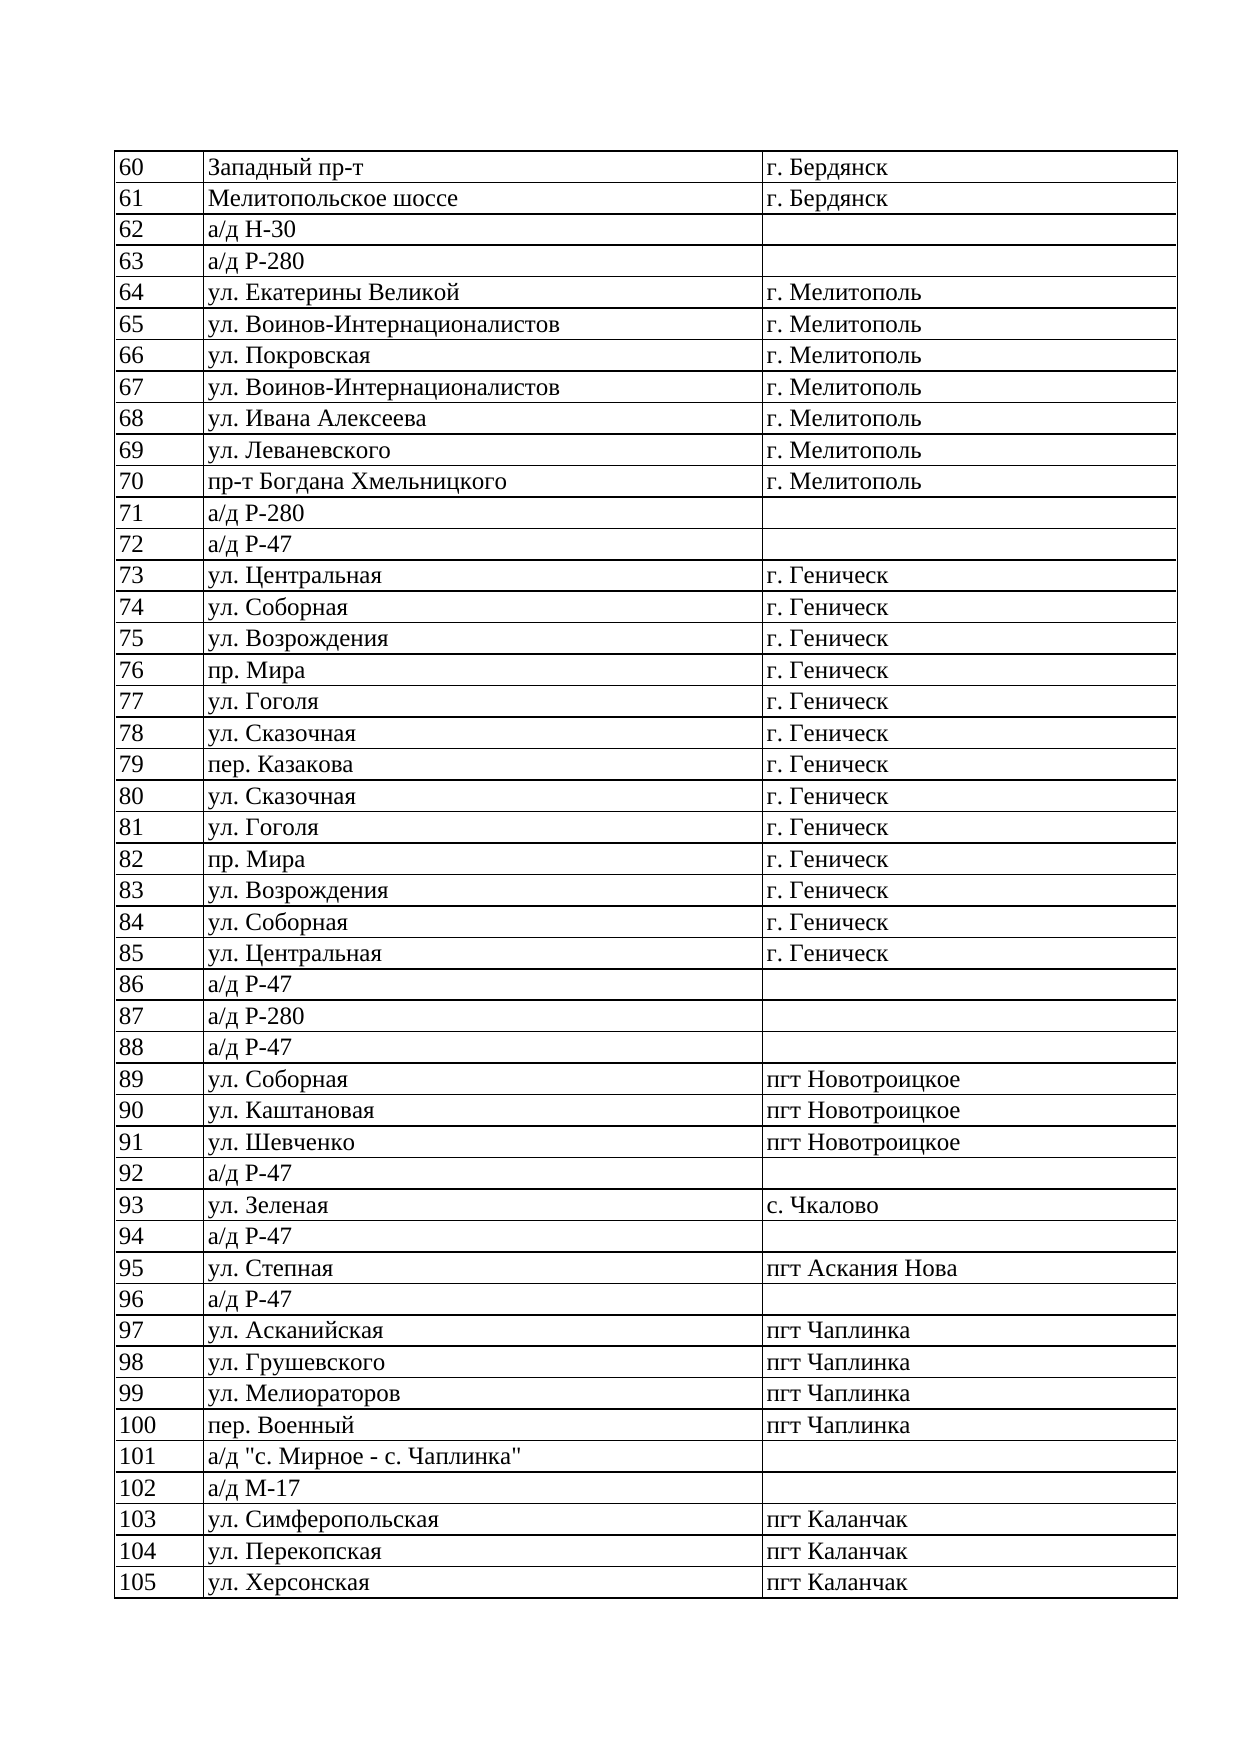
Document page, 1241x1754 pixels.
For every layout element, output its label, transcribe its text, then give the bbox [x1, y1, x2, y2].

table_cell ул. Ивана Алексеева [204, 403, 762, 433]
table_cell а/д Р-47 [204, 1284, 762, 1314]
table_cell 67 [115, 371, 203, 402]
table_cell г. Геническ [763, 779, 1177, 811]
table_cell а/д Р-47 [204, 529, 762, 559]
table_cell пгт Чаплинка [763, 1377, 1177, 1408]
table_cell г. Мелитополь [763, 433, 1177, 464]
table_cell г. Мелитополь [763, 465, 1177, 496]
table_cell пгт Чаплинка [763, 1314, 1177, 1345]
table_cell г. Бердянск [763, 181, 1177, 213]
table_cell ул. Степная [204, 1253, 762, 1282]
table_cell а/д Р-280 [204, 246, 762, 276]
table_cell пр-т Богдана Хмельницкого [204, 466, 762, 496]
table_cell [763, 213, 1177, 244]
table_cell г. Геническ [763, 559, 1177, 590]
table_cell [763, 496, 1177, 527]
table_cell [763, 999, 1177, 1031]
table_cell 90 [115, 1095, 203, 1125]
table_cell 84 [115, 906, 203, 936]
table_cell пгт Каланчак [763, 1566, 1177, 1597]
table_cell 97 [115, 1315, 203, 1345]
table_cell г. Мелитополь [763, 339, 1177, 370]
table_cell 98 [115, 1346, 203, 1377]
table_cell а/д Р-280 [204, 1001, 762, 1031]
table_cell пер. Казакова [204, 749, 762, 779]
table_cell пгт Новотроицкое [763, 1062, 1177, 1094]
table_cell 77 [115, 686, 203, 716]
table_cell 93 [115, 1189, 203, 1219]
table_cell 100 [115, 1409, 203, 1440]
table_cell 82 [115, 843, 203, 873]
table_cell [763, 1220, 1177, 1251]
table_cell [763, 968, 1177, 999]
table_cell ул. Центральная [204, 938, 762, 968]
table_cell 91 [115, 1126, 203, 1157]
table_cell ул. Екатерины Великой [204, 277, 762, 307]
table_cell [763, 1471, 1177, 1503]
table_cell г. Мелитополь [763, 276, 1177, 307]
table_cell 86 [115, 969, 203, 999]
table_cell ул. Грушевского [204, 1347, 762, 1377]
table_cell 94 [115, 1221, 203, 1251]
table_cell ул. Херсонская [204, 1567, 762, 1597]
table_cell 66 [115, 340, 203, 370]
table_cell г. Геническ [763, 811, 1177, 842]
table_cell г. Геническ [763, 716, 1177, 748]
table_cell г. Геническ [763, 590, 1177, 622]
table_cell г. Геническ [763, 748, 1177, 779]
table_cell ул. Воинов-Интернационалистов [204, 372, 762, 402]
table_cell ул. Соборная [204, 1064, 762, 1094]
table_cell а/д М-17 [204, 1473, 762, 1503]
table_cell 61 [115, 183, 203, 213]
table_cell а/д Р-47 [204, 1158, 762, 1188]
table_cell а/д Р-47 [204, 1032, 762, 1062]
table_cell [763, 1440, 1177, 1471]
table_cell Западный пр-т [204, 152, 762, 181]
table_cell 83 [115, 875, 203, 905]
table_cell пгт Новотроицкое [763, 1125, 1177, 1157]
table_cell ул. Воинов-Интернационалистов [204, 309, 762, 339]
table_cell 102 [115, 1472, 203, 1503]
table_cell 64 [115, 277, 203, 307]
table_cell ул. Симферопольская [204, 1504, 762, 1534]
table_cell г. Мелитополь [763, 402, 1177, 433]
table_cell пгт Каланчак [763, 1534, 1177, 1566]
table_cell [763, 1031, 1177, 1062]
table_cell а/д Р-47 [204, 1221, 762, 1251]
table_cell ул. Центральная [204, 561, 762, 590]
table_cell 81 [115, 812, 203, 842]
table_cell ул. Сказочная [204, 781, 762, 811]
table_cell пгт Каланчак [763, 1503, 1177, 1534]
table_cell ул. Леваневского [204, 435, 762, 464]
table_cell 92 [115, 1158, 203, 1188]
table_cell Мелитопольское шоссе [204, 183, 762, 213]
table_cell 75 [115, 623, 203, 653]
table_cell 89 [115, 1063, 203, 1094]
table_cell 103 [115, 1504, 203, 1534]
table_cell 60 [115, 152, 203, 181]
table_cell ул. Каштановая [204, 1095, 762, 1125]
table_cell ул. Зеленая [204, 1190, 762, 1219]
table_cell а/д Н-30 [204, 215, 762, 244]
table_cell 62 [115, 214, 203, 244]
table_cell ул. Мелиораторов [204, 1378, 762, 1408]
table_cell 79 [115, 749, 203, 779]
table_cell 104 [115, 1535, 203, 1566]
table_cell ул. Шевченко [204, 1127, 762, 1157]
table_cell г. Бердянск [763, 152, 1177, 181]
table_cell 76 [115, 654, 203, 685]
table_cell 63 [115, 245, 203, 276]
table_cell пер. Военный [204, 1410, 762, 1440]
table_cell ул. Сказочная [204, 718, 762, 748]
table_cell 99 [115, 1378, 203, 1408]
table_cell ул. Асканийская [204, 1316, 762, 1345]
table_cell 88 [115, 1032, 203, 1062]
table_cell ул. Гоголя [204, 812, 762, 842]
table_cell пгт Аскания Нова [763, 1251, 1177, 1282]
table_cell г. Геническ [763, 653, 1177, 685]
table_cell 85 [115, 938, 203, 968]
table_cell г. Геническ [763, 685, 1177, 716]
table_cell 73 [115, 560, 203, 590]
table_cell а/д Р-280 [204, 498, 762, 527]
table_cell ул. Покровская [204, 340, 762, 370]
table_cell г. Геническ [763, 905, 1177, 936]
table_cell 74 [115, 591, 203, 622]
table_cell ул. Возрождения [204, 623, 762, 653]
table_cell 87 [115, 1000, 203, 1031]
table_cell пгт Чаплинка [763, 1345, 1177, 1377]
table_cell 96 [115, 1284, 203, 1314]
table_cell 101 [115, 1441, 203, 1471]
table_cell [763, 244, 1177, 276]
table_cell а/д "с. Мирное - с. Чаплинка" [204, 1441, 762, 1471]
table_cell г. Геническ [763, 936, 1177, 968]
table_cell 68 [115, 403, 203, 433]
table_cell 69 [115, 434, 203, 464]
table_cell [763, 1283, 1177, 1314]
table_cell 65 [115, 308, 203, 339]
table_cell пгт Новотроицкое [763, 1094, 1177, 1125]
table_cell ул. Гоголя [204, 686, 762, 716]
table_cell ул. Соборная [204, 907, 762, 936]
table_cell ул. Перекопская [204, 1536, 762, 1566]
table_cell ул. Соборная [204, 592, 762, 622]
table_cell г. Мелитополь [763, 370, 1177, 402]
table_cell г. Геническ [763, 842, 1177, 873]
table_cell пгт Чаплинка [763, 1408, 1177, 1440]
table_cell пр. Мира [204, 655, 762, 685]
table_cell г. Геническ [763, 622, 1177, 653]
table_cell 71 [115, 497, 203, 527]
table_cell 80 [115, 780, 203, 811]
table_cell 95 [115, 1252, 203, 1282]
table_cell 72 [115, 529, 203, 559]
table_cell с. Чкалово [763, 1188, 1177, 1219]
table_cell 105 [115, 1567, 203, 1597]
table_cell 78 [115, 717, 203, 748]
table_cell 70 [115, 466, 203, 496]
table_cell [763, 528, 1177, 559]
table_cell [763, 1157, 1177, 1188]
table_cell г. Геническ [763, 874, 1177, 905]
table_cell пр. Мира [204, 844, 762, 873]
table_cell а/д Р-47 [204, 970, 762, 999]
table_cell г. Мелитополь [763, 307, 1177, 339]
table_cell ул. Возрождения [204, 875, 762, 905]
